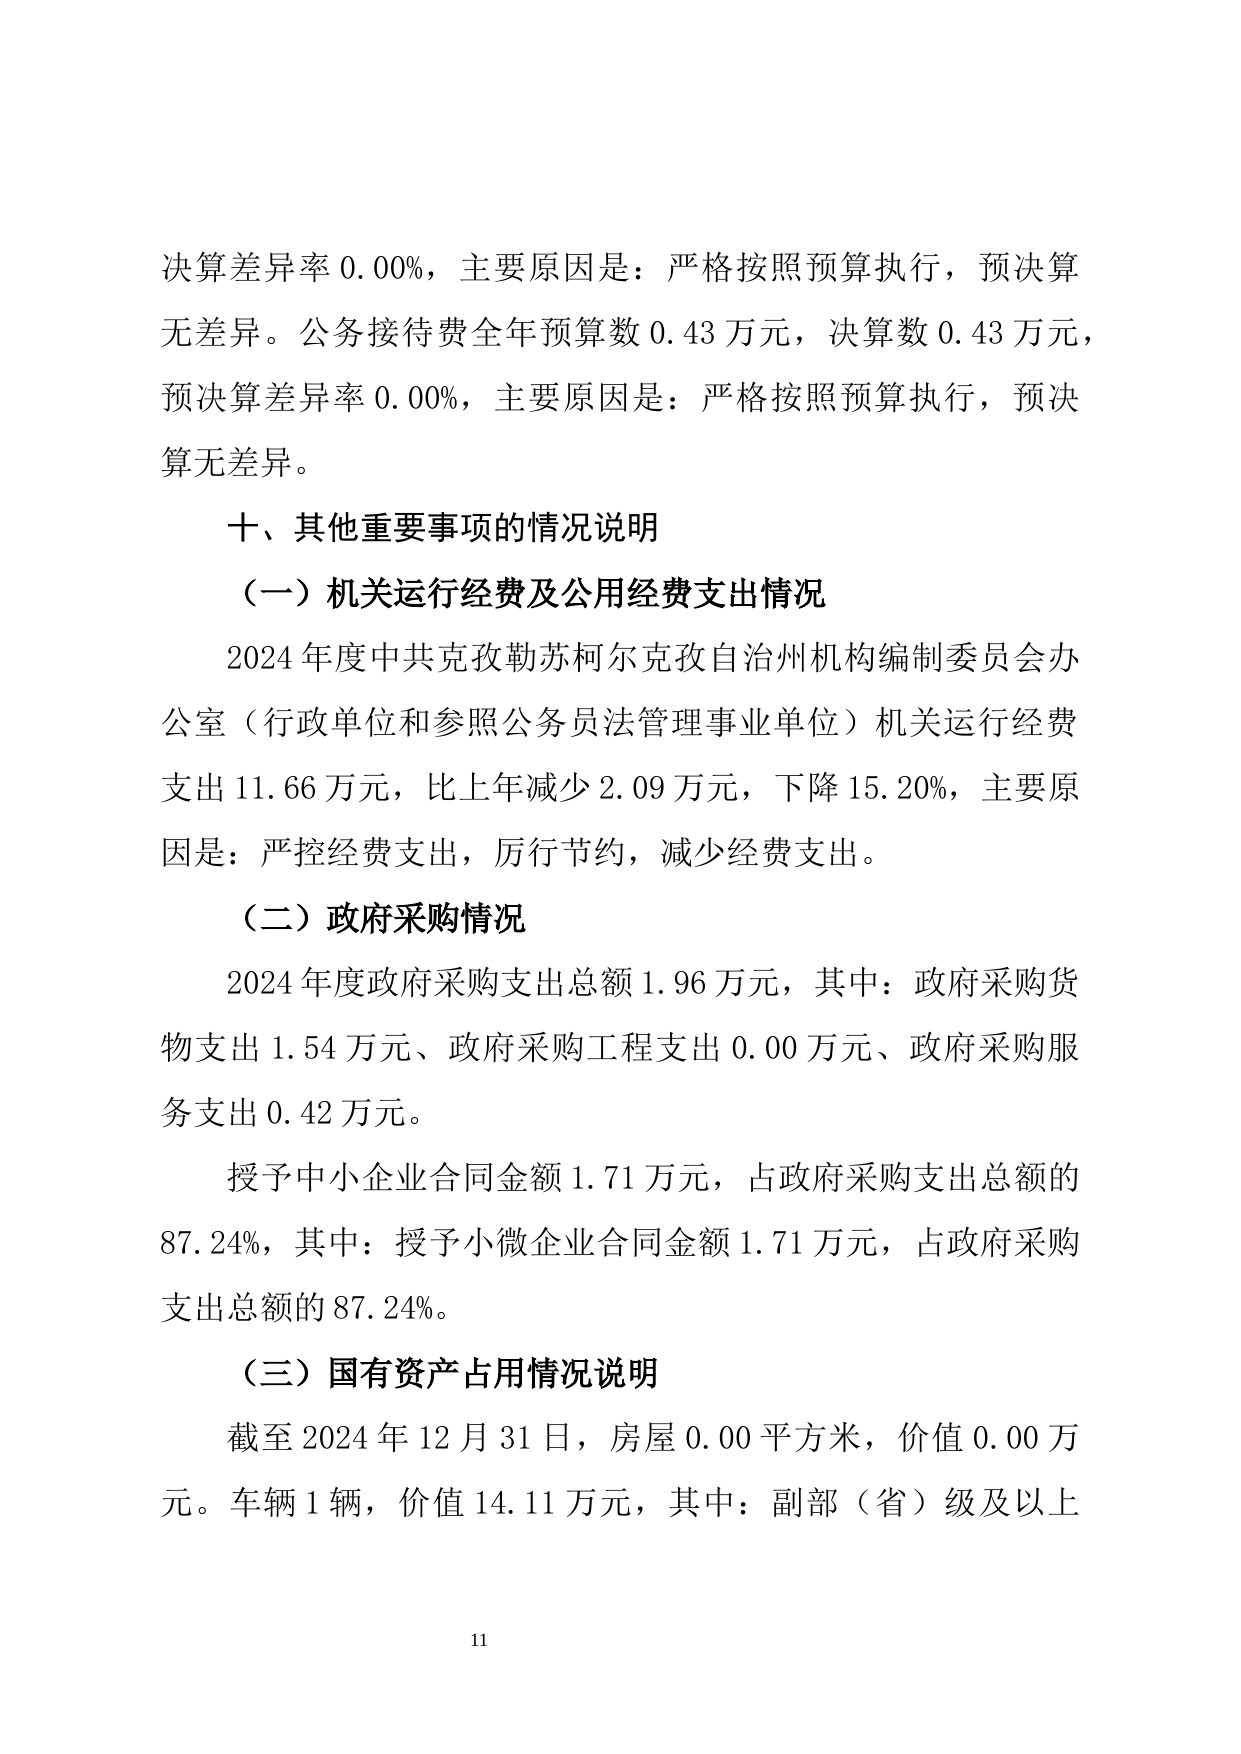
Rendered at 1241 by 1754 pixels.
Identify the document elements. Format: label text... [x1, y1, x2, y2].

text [159, 233, 1081, 493]
text 2024年度政府采购支出总额1.96万元，其中：政府采购货物支出1.54万元、政府采购工程支出0.00万元、政府采购服务支出0.42万元。 [159, 948, 1081, 1143]
text 十、其他重要事项的情况说明 [159, 493, 1081, 558]
text 2024年度中共克孜勒苏柯尔克孜自治州机构编制委员会办公室（行政单位和参照公务员法管理事业单位）机关运行经费支出11.66万元，比上年减少2.09万元，下降15.20%，主要原因是：严控经费支出，厉行节约，减少经费支出。 [159, 623, 1081, 883]
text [159, 1403, 1081, 1533]
text （三）国有资产占用情况说明 [159, 1338, 1081, 1403]
text 授予中小企业合同金额1.71万元，占政府采购支出总额的87.24%，其中：授予小微企业合同金额1.71万元，占政府采购支出总额的87.24%。 [159, 1143, 1081, 1338]
text （二）政府采购情况 [159, 883, 1081, 948]
text （一）机关运行经费及公用经费支出情况 [159, 558, 1081, 623]
